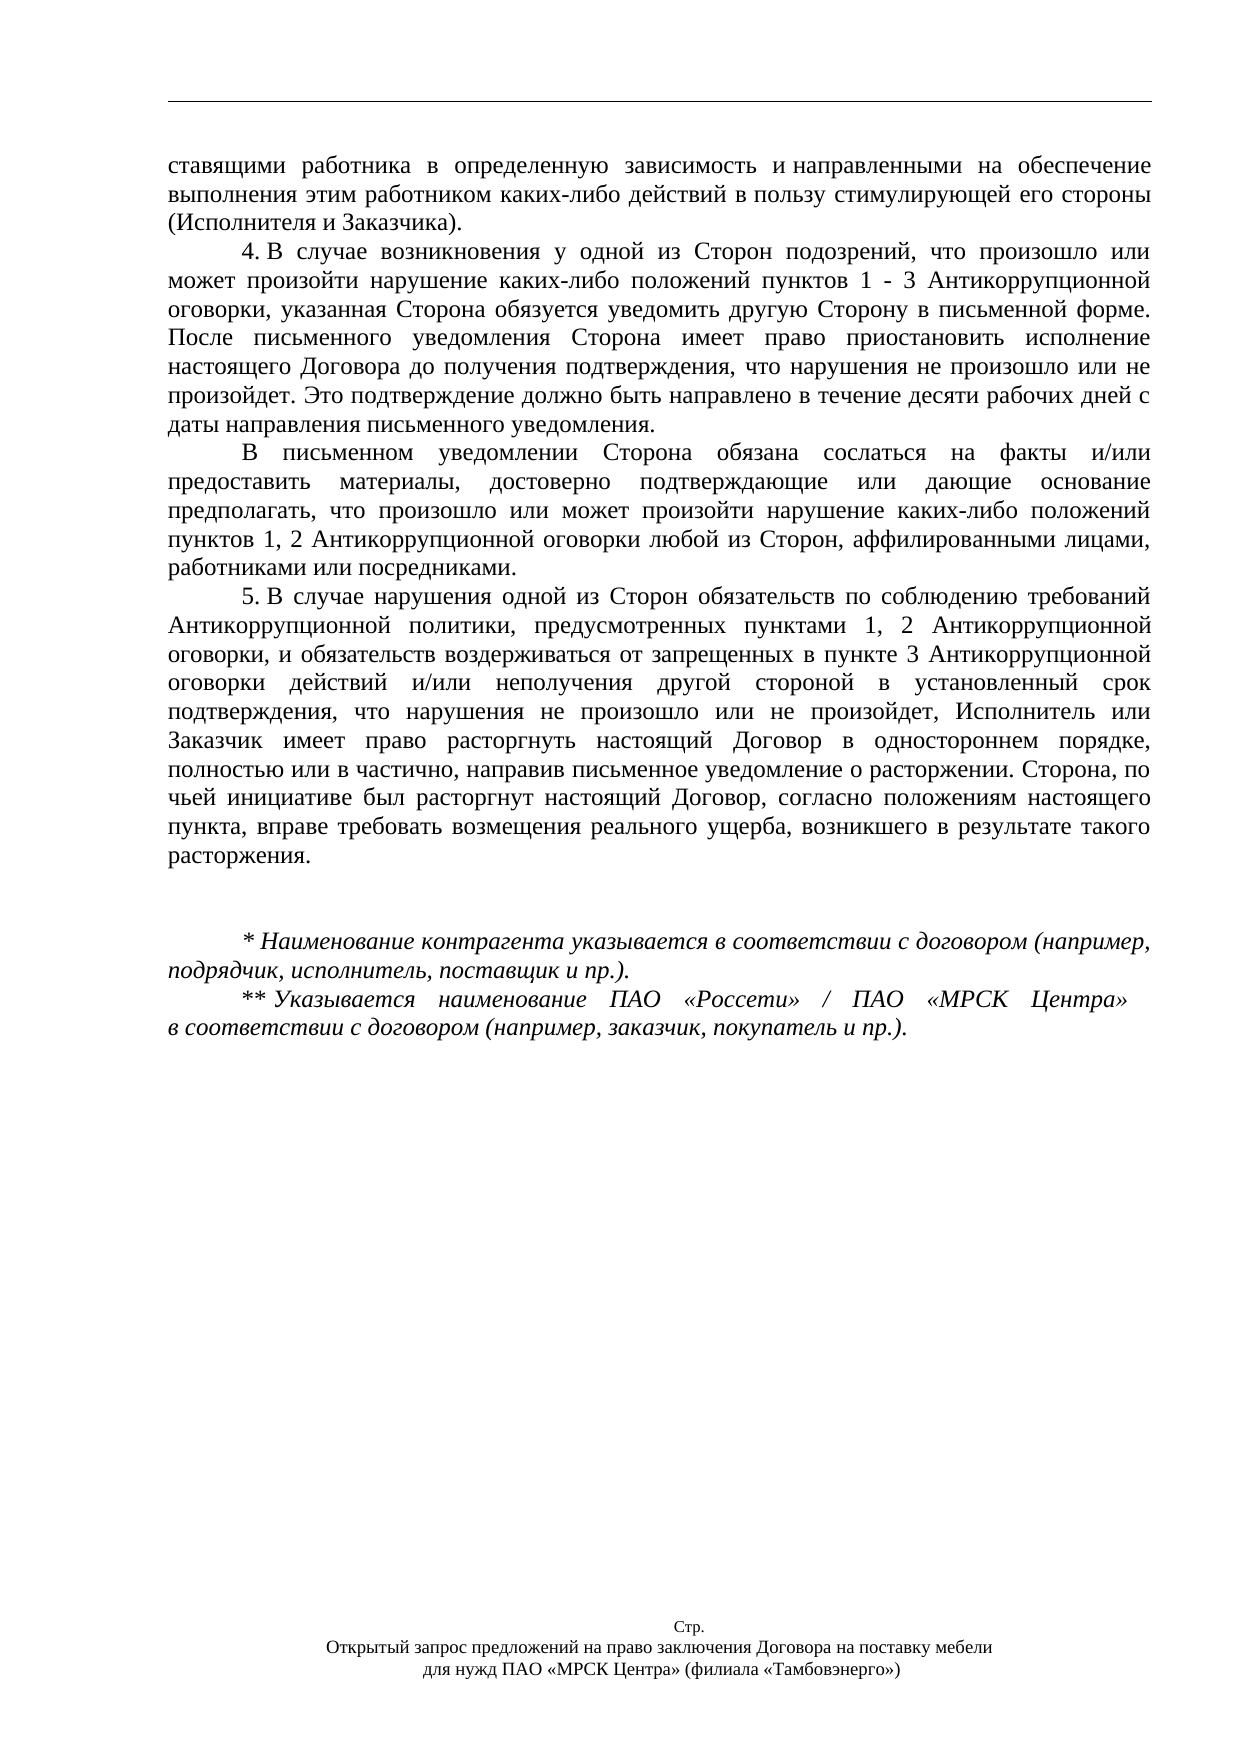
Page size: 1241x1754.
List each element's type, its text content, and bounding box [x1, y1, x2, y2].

text 5. В случае нарушения одной из Сторон обязательств по соблюдению требований Антикоррупционной политики, предусмотренных пунктами 1, 2 Антикоррупционной оговорки, и обязательств воздерживаться от запрещенных в пункте 3 Антикоррупционной оговорки действий и/или неполучения другой стороной в установленный срок подтверждения, что нарушения не произошло или не произойдет, Исполнитель или Заказчик имеет право расторгнуть настоящий Договор в одностороннем порядке, полностью или в частично, направив письменное уведомление о расторжении. Сторона, по чьей инициативе был расторгнут настоящий Договор, согласно положениям настоящего пункта, вправе требовать возмещения реального ущерба, возникшего в результате такого расторжения. [168, 581, 1152, 869]
text * Наименование контрагента указывается в соответствии с договором (например, подрядчик, исполнитель, поставщик и пр.). [168, 926, 1152, 984]
text 4. В случае возникновения у одной из Сторон подозрений, что произошло или может произойти нарушение каких-либо положений пунктов 1 - 3 Антикоррупционной оговорки, указанная Сторона обязуется уведомить другую Сторону в письменной форме. После письменного уведомления Сторона имеет право приостановить исполнение настоящего Договора до получения подтверждения, что нарушения не произошло или не произойдет. Это подтверждение должно быть направлено в течение десяти рабочих дней с даты направления письменного уведомления. [168, 236, 1152, 437]
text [168, 150, 1152, 236]
text ** Указывается наименование ПАО «Россети» / ПАО «МРСК Центра» в соответствии с договором (например, заказчик, покупатель и пр.). [168, 984, 1152, 1041]
text В письменном уведомлении Сторона обязана сослаться на факты и/или предоставить материалы, достоверно подтверждающие или дающие основание предполагать, что произошло или может произойти нарушение каких-либо положений пунктов 1, 2 Антикоррупционной оговорки любой из Сторон, аффилированными лицами, работниками или посредниками. [168, 437, 1152, 581]
